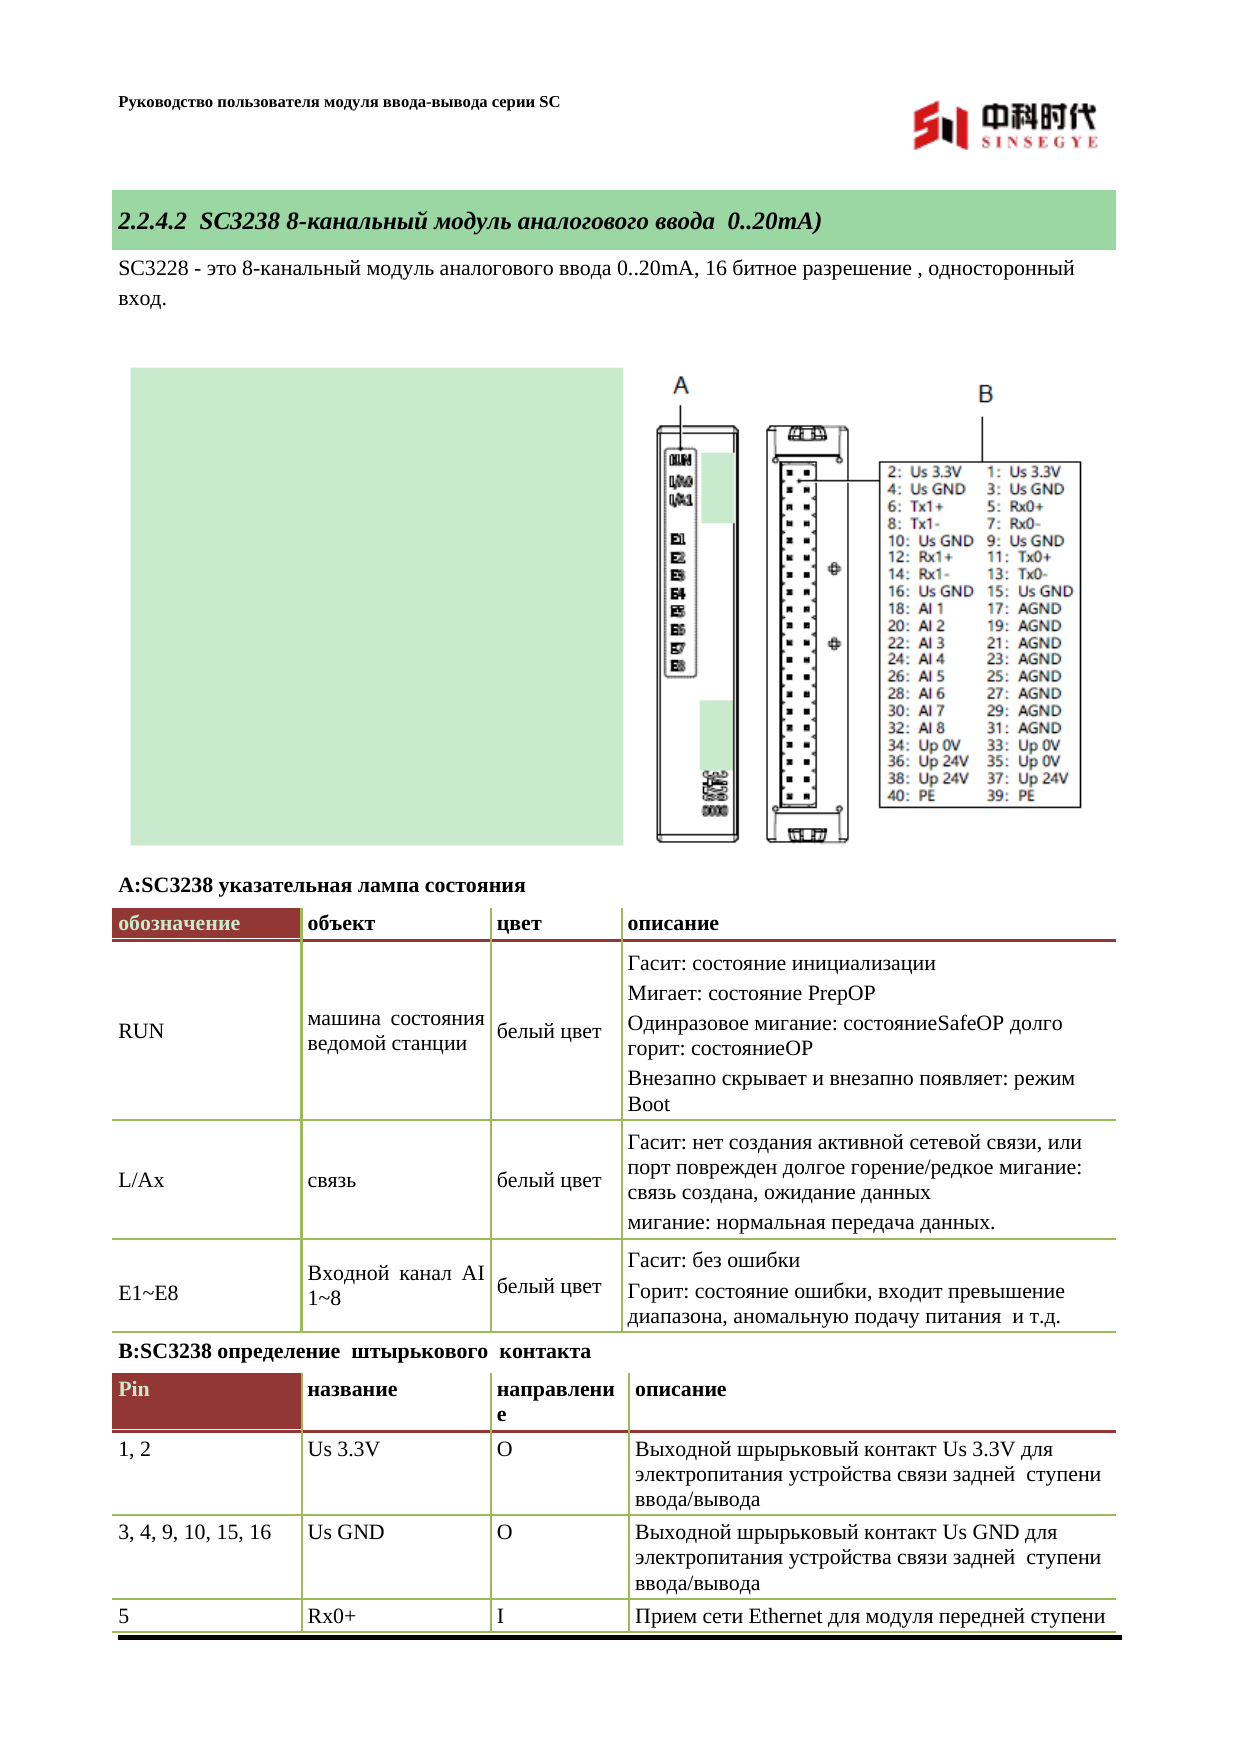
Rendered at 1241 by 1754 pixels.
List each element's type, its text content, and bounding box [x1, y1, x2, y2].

table_cell RUN [112, 942, 300, 1119]
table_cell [630, 1600, 1116, 1631]
table_cell белый цвет [492, 942, 621, 1119]
table_cell Гасит: состояние инициализации Мигает: состояние PrepOP Одинразовое мигание: состояниеSafeOP долго горит: состояниеOP Внезапно скрывает и внезапно появляет: режим Boot [623, 942, 1116, 1119]
table_header обозначение [112, 908, 300, 938]
text A:SC3238 указательная лампа состояния [118, 872, 1122, 897]
table_header цвет [492, 908, 621, 938]
table_cell белый цвет [492, 1240, 621, 1331]
table_cell машина состояния ведомой станции [303, 942, 490, 1119]
table_header объект [303, 908, 490, 938]
table_header Pin [112, 1373, 301, 1429]
table_cell Входной канал AI 1~8 [303, 1240, 490, 1331]
table_cell Гасит: без ошибки Горит: состояние ошибки, входит превышение диапазона, аномальную подачу питания и т.д. [623, 1240, 1116, 1331]
table_header 2.2.4.2 SC3238 8-канальный модуль аналогового ввода 0..20mA) [112, 190, 1116, 250]
table_cell Выходной шрырьковый контакт Us GND для электропитания устройства связи задней ступени ввода/вывода [630, 1516, 1116, 1598]
table_cell Rx0+ [303, 1600, 490, 1631]
table_cell связь [303, 1121, 490, 1237]
table_header описание [623, 908, 1116, 938]
table_cell 1, 2 [112, 1433, 301, 1514]
table_cell белый цвет [492, 1121, 621, 1237]
table_cell Выходной шрырьковый контакт Us 3.3V для электропитания устройства связи задней ступени ввода/вывода [630, 1433, 1116, 1514]
table_cell Гасит: нет создания активной сетевой связи, или порт поврежден долгое горение/редкое мигание: связь создана, ожидание данных мигание: нормальная передача данных. [623, 1121, 1116, 1237]
table_header описание [630, 1373, 1116, 1429]
text B:SC3238 определение штырькового контакта [118, 1338, 1122, 1363]
table_cell E1~E8 [112, 1240, 300, 1331]
text SC3228 - это 8-канальный модуль аналогового ввода 0..20mA, 16 битное разрешение , односторонный вход. [118, 255, 1122, 310]
table_cell O [492, 1516, 628, 1598]
table_header направление [492, 1373, 628, 1429]
table_cell L/Ax [112, 1121, 300, 1237]
table_cell 3, 4, 9, 10, 15, 16 [112, 1516, 301, 1598]
table_cell 5 [112, 1600, 301, 1631]
table_cell Us GND [303, 1516, 490, 1598]
table_cell O [492, 1433, 628, 1514]
table_cell I [492, 1600, 628, 1631]
table_cell Us 3.3V [303, 1433, 490, 1514]
table_header название [303, 1373, 490, 1429]
